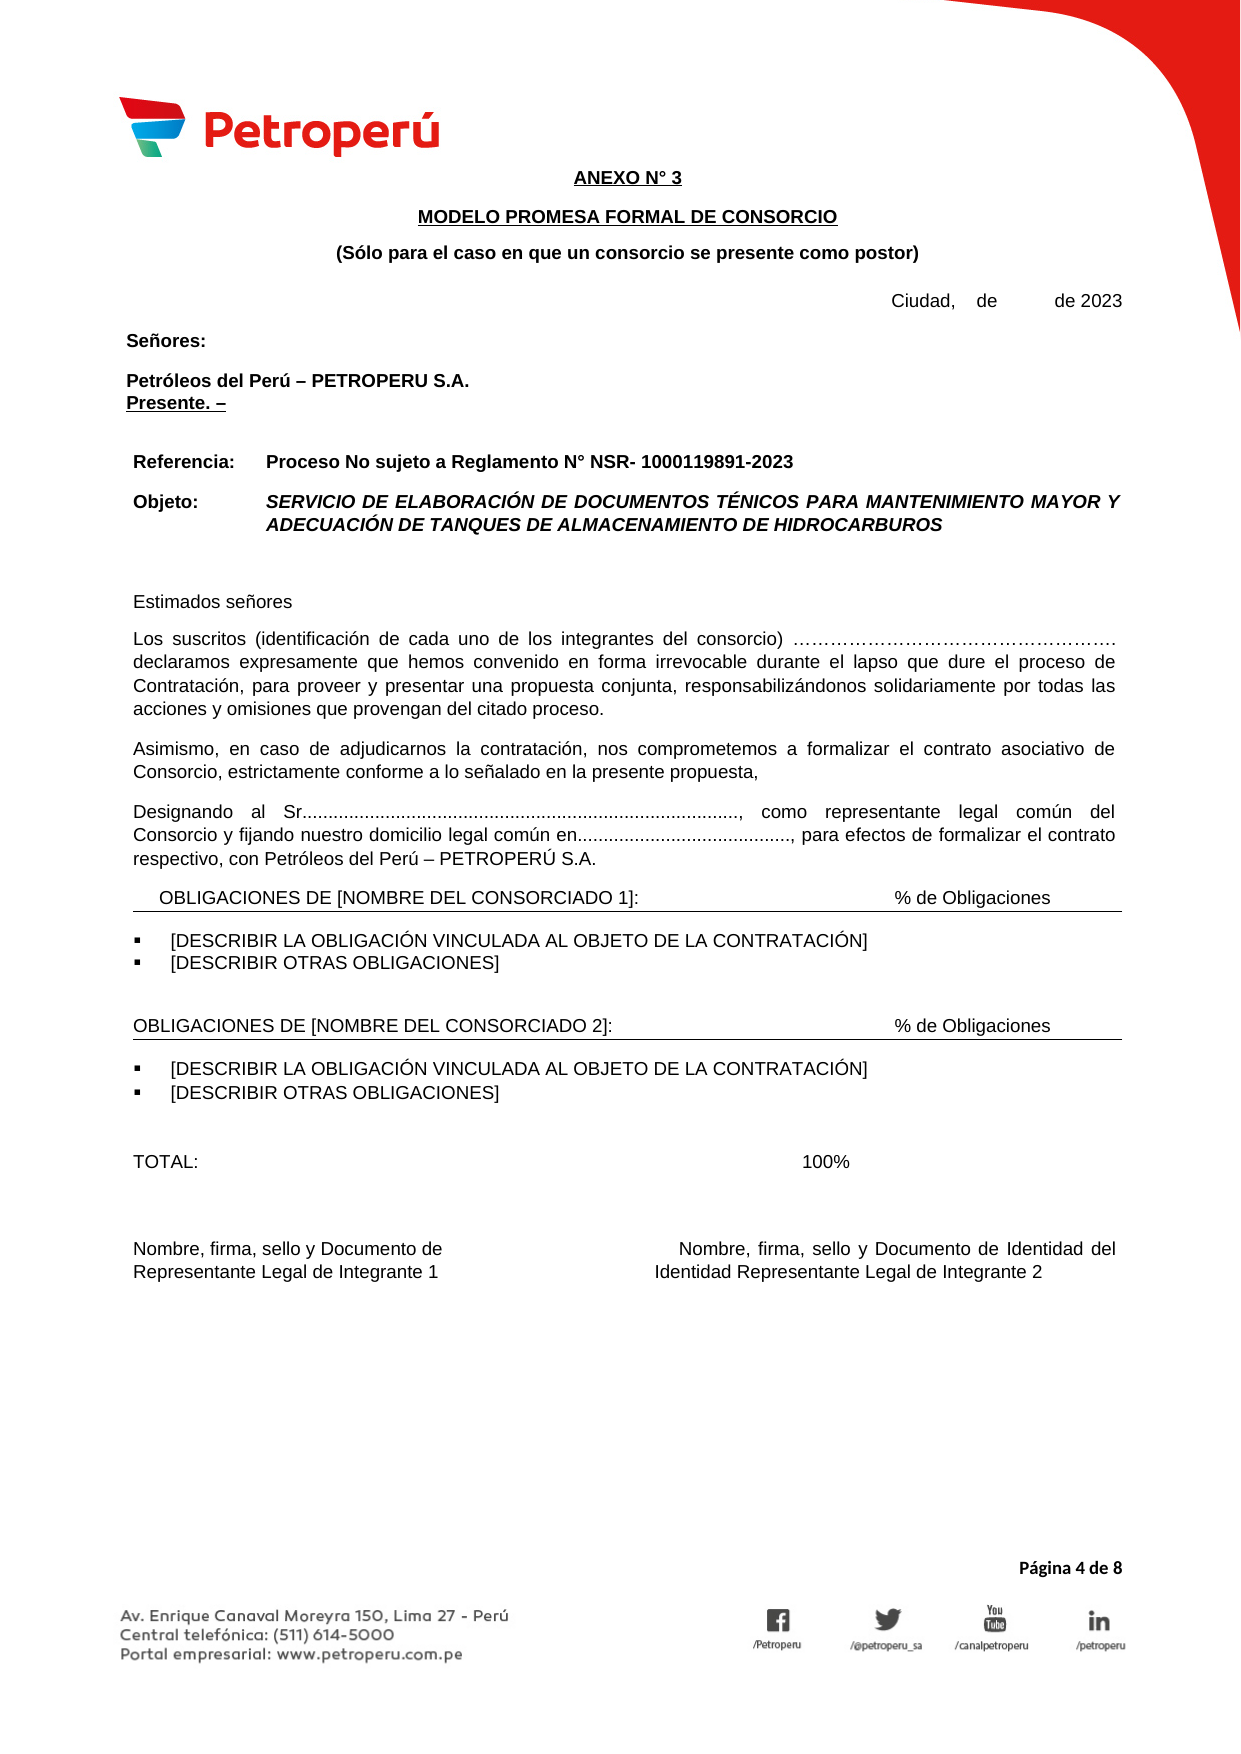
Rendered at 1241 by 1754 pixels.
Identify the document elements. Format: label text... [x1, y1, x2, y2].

text Referencia: Proceso No sujeto a Reglamento N° NSR- 1000119891-2023 [133, 451, 1122, 472]
text Ciudad, de de 2023 [133, 290, 1122, 312]
text ANEXO N° 3 [133, 166, 1122, 188]
text OBLIGACIONES DE [NOMBRE DEL CONSORCIADO 2]: % de Obligaciones [133, 1015, 1122, 1039]
text Los suscritos (identificación de cada uno de los integrantes del consorcio) ……………………………………………. declaramos expresamente que hemos convenido en forma irrevocable durante el lapso que dure el proceso de Contratación, para proveer y presentar una propuesta conjunta, responsabilizándonos solidariamente por todas las acciones y omisiones que provengan del citado proceso. [133, 628, 1117, 719]
list [DESCRIBIR LA OBLIGACIÓN VINCULADA AL OBJETO DE LA CONTRATACIÓN] [133, 930, 1122, 952]
list [DESCRIBIR LA OBLIGACIÓN VINCULADA AL OBJETO DE LA CONTRATACIÓN] [133, 1058, 1122, 1080]
text Señores: [126, 330, 1120, 352]
text MODELO PROMESA FORMAL DE CONSORCIO [133, 206, 1122, 228]
text Estimados señores [133, 591, 1122, 612]
text TOTAL: 100% [133, 1151, 1122, 1173]
text Nombre, firma, sello y Documento de Nombre, firma, sello y Documento de Identidad del Representante Legal de Integrante 1 Identidad Representante Legal de Integrante 2 [133, 1238, 1117, 1283]
list [DESCRIBIR OTRAS OBLIGACIONES] [133, 952, 1122, 973]
text Designando al Sr...................................................................................., como representante legal común del Consorcio y fijando nuestro domicilio legal común en........................................., para efectos de formalizar el contrato respectivo, con Petróleos del Perú – PETROPERÚ S.A. [133, 801, 1117, 869]
text OBLIGACIONES DE [NOMBRE DEL CONSORCIADO 1]: % de Obligaciones [133, 887, 1122, 911]
text Presente. – [126, 392, 1120, 413]
picture [1, 1596, 1241, 1751]
text Petróleos del Perú – PETROPERU S.A. [126, 370, 1120, 392]
text (Sólo para el caso en que un consorcio se presente como postor) [133, 242, 1122, 264]
text Objeto: SERVICIO DE ELABORACIÓN DE DOCUMENTOS TÉNICOS PARA MANTENIMIENTO MAYOR Y ADECUACIÓN DE TANQUES DE ALMACENAMIENTO DE HIDROCARBUROS [133, 490, 1122, 535]
text Asimismo, en caso de adjudicarnos la contratación, nos comprometemos a formalizar el contrato asociativo de Consorcio, estrictamente conforme a lo señalado en la presente propuesta, [133, 738, 1117, 782]
picture [1, 0, 1241, 350]
list [DESCRIBIR OTRAS OBLIGACIONES] [133, 1081, 1122, 1103]
